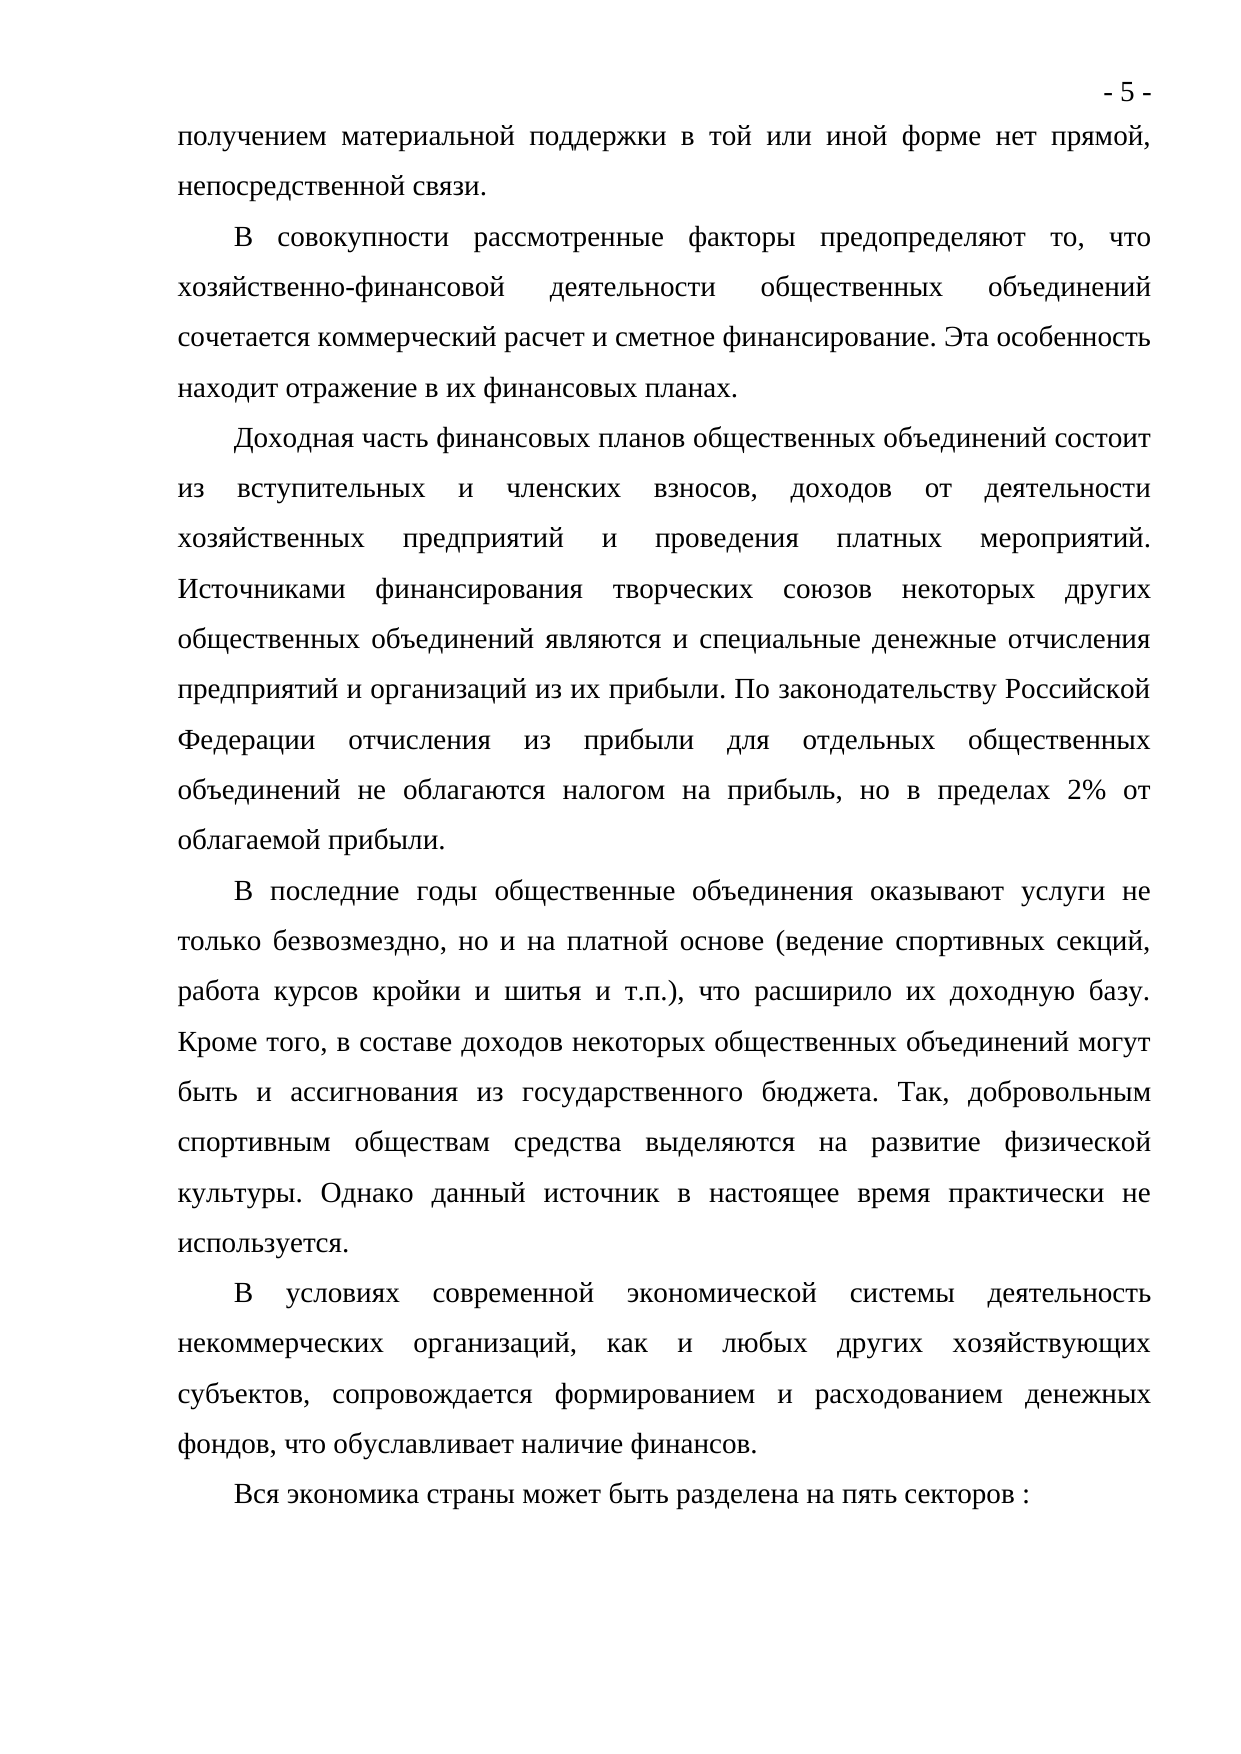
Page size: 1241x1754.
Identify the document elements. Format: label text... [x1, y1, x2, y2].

text В совокупности рассмотренные факторы предопределяют то, что хозяйственно-финансовой деятельности общественных объединений сочетается коммерческий расчет и сметное финансирование. Эта особенность находит отражение в их финансовых планах. [177, 219, 1152, 403]
text В условиях современной экономической системы деятельность некоммерческих организаций, как и любых других хозяйствующих субъектов, сопровождается формированием и расходованием денежных фондов, что обуславливает наличие финансов. [177, 1275, 1152, 1460]
text Вся экономика страны может быть разделена на пять секторов : [177, 1477, 1152, 1510]
text В последние годы общественные объединения оказывают услуги не только безвозмездно, но и на платной основе (ведение спортивных секций, работа курсов кройки и шитья и т.п.), что расширило их доходную базу. Кроме того, в составе доходов некоторых общественных объединений могут быть и ассигнования из государственного бюджета. Так, добровольным спортивным обществам средства выделяются на развитие физической культуры. Однако данный источник в настоящее время практически не используется. [177, 873, 1152, 1258]
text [177, 118, 1152, 202]
text Доходная часть финансовых планов общественных объединений состоит из вступительных и членских взносов, доходов от деятельности хозяйственных предприятий и проведения платных мероприятий. Источниками финансирования творческих союзов некоторых других общественных объединений являются и специальные денежные отчисления предприятий и организаций из их прибыли. По законодательству Российской Федерации отчисления из прибыли для отдельных общественных объединений не облагаются налогом на прибыль, но в пределах 2% от облагаемой прибыли. [177, 420, 1152, 856]
